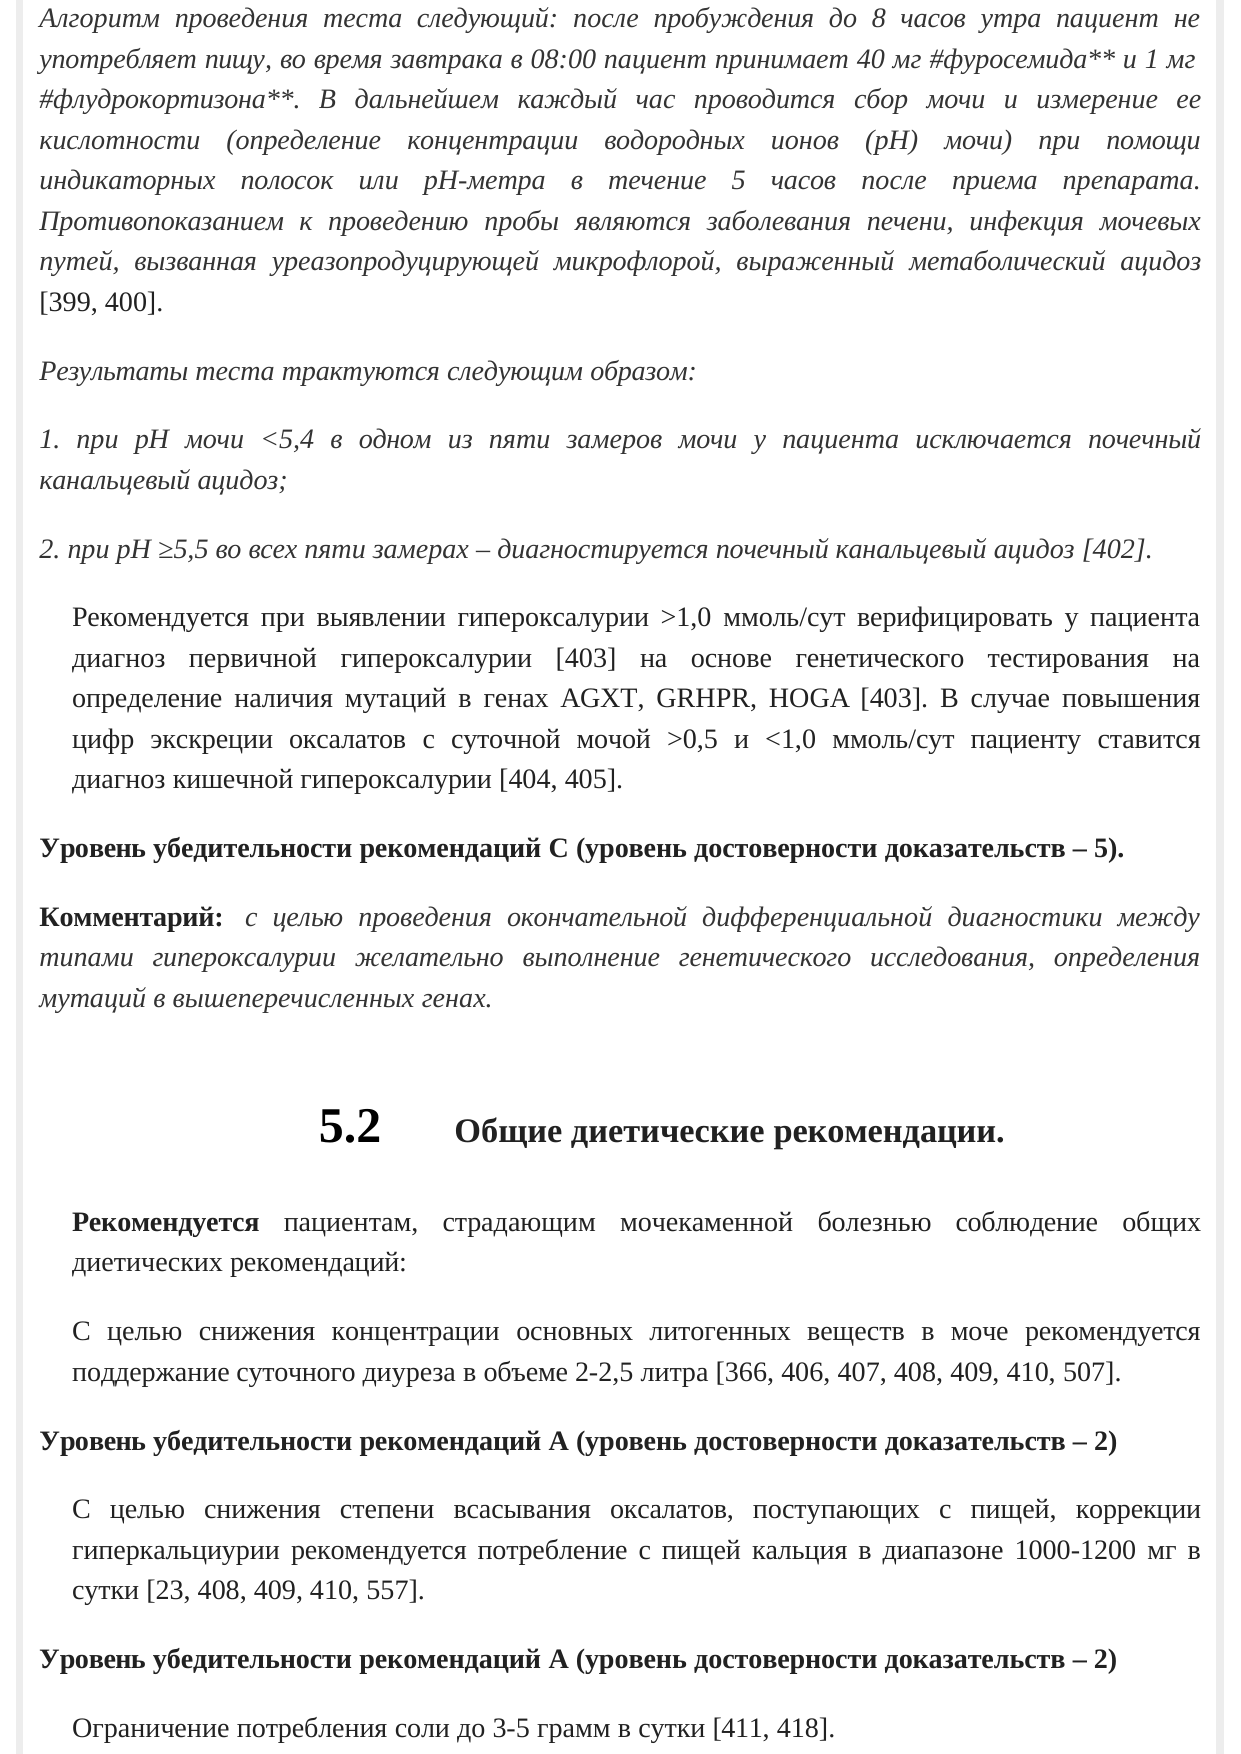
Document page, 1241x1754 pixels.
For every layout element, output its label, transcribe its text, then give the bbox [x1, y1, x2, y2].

list при рН мочи <5,4 в одном из пяти замеров мочи у пациента исключается почечный канальцевый ацидоз; [39, 422, 1201, 495]
subtitle Уровень убедительности рекомендаций А (уровень достоверности доказательств – 2) [39, 1642, 1200, 1674]
text Рекомендуется пациентам, страдающим мочекаменной болезнью соблюдение общих диетических рекомендаций: [72, 1205, 1201, 1278]
list при рН ≥5,5 во всех пяти замерах – диагностируется почечный канальцевый ацидоз [402]. [39, 532, 1236, 564]
text Комментарий: с целью проведения окончательной дифференциальной диагностики между типами гипероксалурии желательно выполнение генетического исследования, определения мутаций в вышеперечисленных генах. [39, 900, 1200, 1013]
text Ограничение потребления соли до 3-5 грамм в сутки [411, 418]. [72, 1711, 1236, 1743]
text С целью снижения концентрации основных литогенных веществ в моче рекомендуется поддержание суточного диуреза в объеме 2-2,5 литра [366, 406, 407, 408, 409, 410, 507]. [72, 1314, 1201, 1387]
text Алгоритм проведения теста следующий: после пробуждения до 8 часов утра пациент не употребляет пищу, во время завтрака в 08:00 пациент принимает 40 мг #фуросемида** и 1 мг [39, 1, 1201, 74]
text С целью снижения степени всасывания оксалатов, поступающих с пищей, коррекции гиперкальциурии рекомендуется потребление с пищей кальция в диапазоне 1000-1200 мг в сутки [23, 408, 409, 410, 557]. [72, 1492, 1201, 1606]
text #флудрокортизона**. В дальнейшем каждый час проводится сбор мочи и измерение ее кислотности (определение концентрации водородных ионов (pH) мочи) при помощи индикаторных полосок или pH-метра в течение 5 часов после приема препарата. Противопоказанием к проведению пробы являются заболевания печени, инфекция мочевых путей, вызванная уреазопродуцирующей микрофлорой, выраженный метаболический ацидоз [399, 400]. [39, 83, 1201, 317]
text Результаты теста трактуются следующим образом: [39, 353, 1236, 386]
subtitle Уровень убедительности рекомендаций А (уровень достоверности доказательств – 2) [39, 1424, 1236, 1456]
text Рекомендуется при выявлении гипероксалурии >1,0 ммоль/сут верифицировать у пациента диагноз первичной гипероксалурии [403] на основе генетического тестирования на определение наличия мутаций в генах AGXT, GRHPR, HOGA [403]. В случае повышения цифр экскреции оксалатов с суточной мочой >0,5 и <1,0 ммоль/сут пациенту ставится диагноз кишечной гипероксалурии [404, 405]. [72, 601, 1201, 794]
subtitle Общие диетические рекомендации. [318, 1095, 1236, 1153]
subtitle Уровень убедительности рекомендаций C (уровень достоверности доказательств – 5). [39, 831, 1236, 863]
